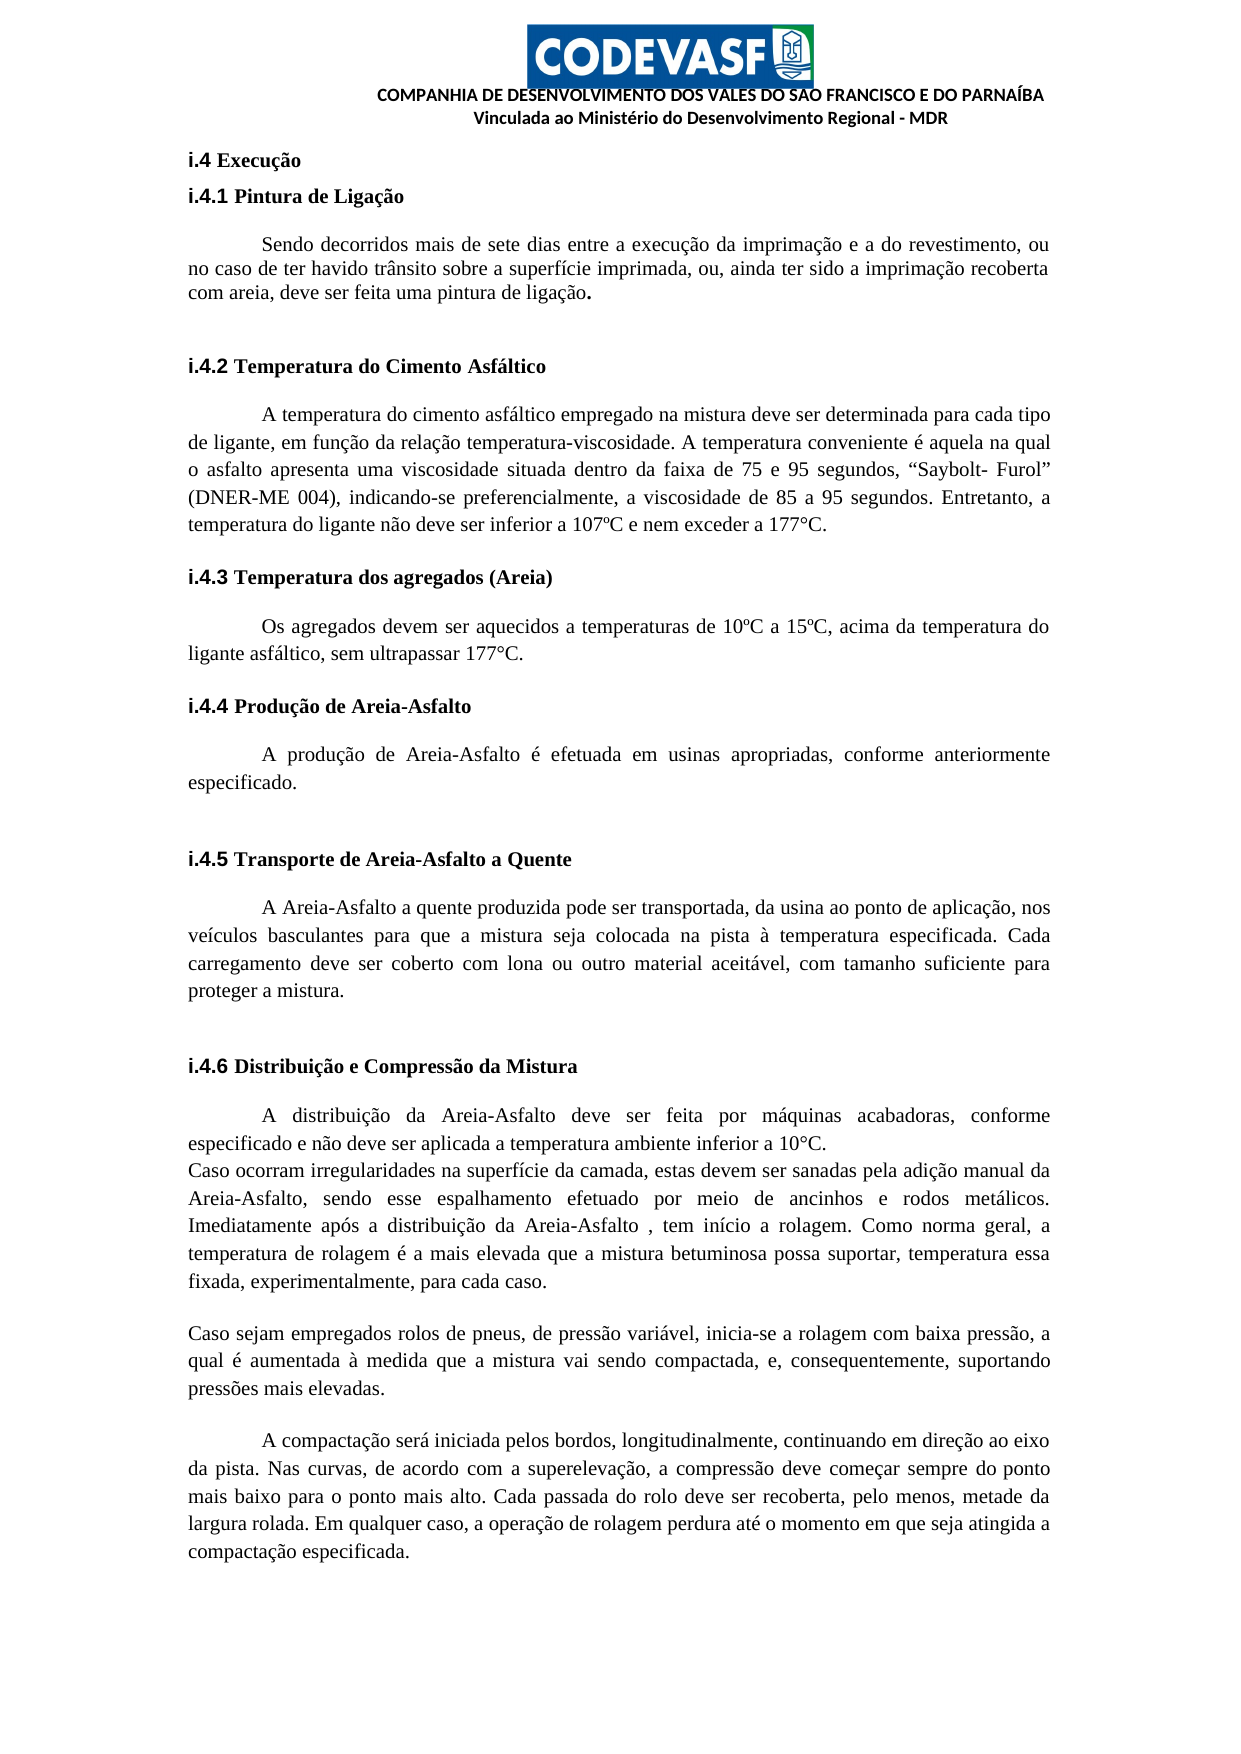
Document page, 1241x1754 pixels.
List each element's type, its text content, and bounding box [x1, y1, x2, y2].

subtitle Transporte de Areia-Asfalto a Quente [188, 846, 1063, 871]
text A compactação será iniciada pelos bordos, longitudinalmente, continuando em direção ao eixo da pista. Nas curvas, de acordo com a superelevação, a compressão deve começar sempre do ponto mais baixo para o ponto mais alto. Cada passada do rolo deve ser recoberta, pelo menos, metade da largura rolada. Em qualquer caso, a operação de rolagem perdura até o momento em que seja atingida a compactação especificada. [188, 1428, 1051, 1563]
text A Areia-Asfalto a quente produzida pode ser transportada, da usina ao ponto de aplicação, nos veículos basculantes para que a mistura seja colocada na pista à temperatura especificada. Cada carregamento deve ser coberto com lona ou outro material aceitável, com tamanho suficiente para proteger a mistura. [188, 895, 1051, 1002]
text A temperatura do cimento asfáltico empregado na mistura deve ser determinada para cada tipo de ligante, em função da relação temperatura-viscosidade. A temperatura conveniente é aquela na qual o asfalto apresenta uma viscosidade situada dentro da faixa de 75 e 95 segundos, “Saybolt- Furol” (DNER-ME 004), indicando-se preferencialmente, a viscosidade de 85 a 95 segundos. Entretanto, a temperatura do ligante não deve ser inferior a 107ºC e nem exceder a 177°C. [188, 402, 1052, 536]
subtitle Temperatura dos agregados (Areia) [188, 565, 1063, 589]
subtitle Distribuição e Compressão da Mistura [188, 1054, 1063, 1078]
picture [527, 24, 814, 89]
text Caso sejam empregados rolos de pneus, de pressão variável, inicia-se a rolagem com baixa pressão, a qual é aumentada à medida que a mistura vai sendo compactada, e, consequentemente, suportando pressões mais elevadas. [188, 1320, 1052, 1400]
text Sendo decorridos mais de sete dias entre a execução da imprimação e a do revestimento, ou no caso de ter havido trânsito sobre a superfície imprimada, ou, ainda ter sido a imprimação recoberta com areia, deve ser feita uma pintura de ligação. [188, 232, 1051, 304]
subtitle Produção de Areia-Asfalto [188, 694, 1063, 718]
subtitle Temperatura do Cimento Asfáltico [188, 353, 1063, 378]
text A distribuição da Areia-Asfalto deve ser feita por máquinas acabadoras, conforme especificado e não deve ser aplicada a temperatura ambiente inferior a 10°C. [188, 1103, 1051, 1155]
text Caso ocorram irregularidades na superfície da camada, estas devem ser sanadas pela adição manual da Areia-Asfalto, sendo esse espalhamento efetuado por meio de ancinhos e rodos metálicos. Imediatamente após a distribuição da Areia-Asfalto , tem início a rolagem. Como norma geral, a temperatura de rolagem é a mais elevada que a mistura betuminosa possa suportar, temperatura essa fixada, experimentalmente, para cada caso. [188, 1158, 1051, 1293]
text Os agregados devem ser aquecidos a temperaturas de 10ºC a 15ºC, acima da temperatura do ligante asfáltico, sem ultrapassar 177°C. [188, 614, 1050, 665]
text A produção de Areia-Asfalto é efetuada em usinas apropriadas, conforme anteriormente especificado. [188, 742, 1051, 794]
subtitle Execução [188, 148, 1063, 172]
list Pintura de Ligação [188, 184, 1063, 208]
